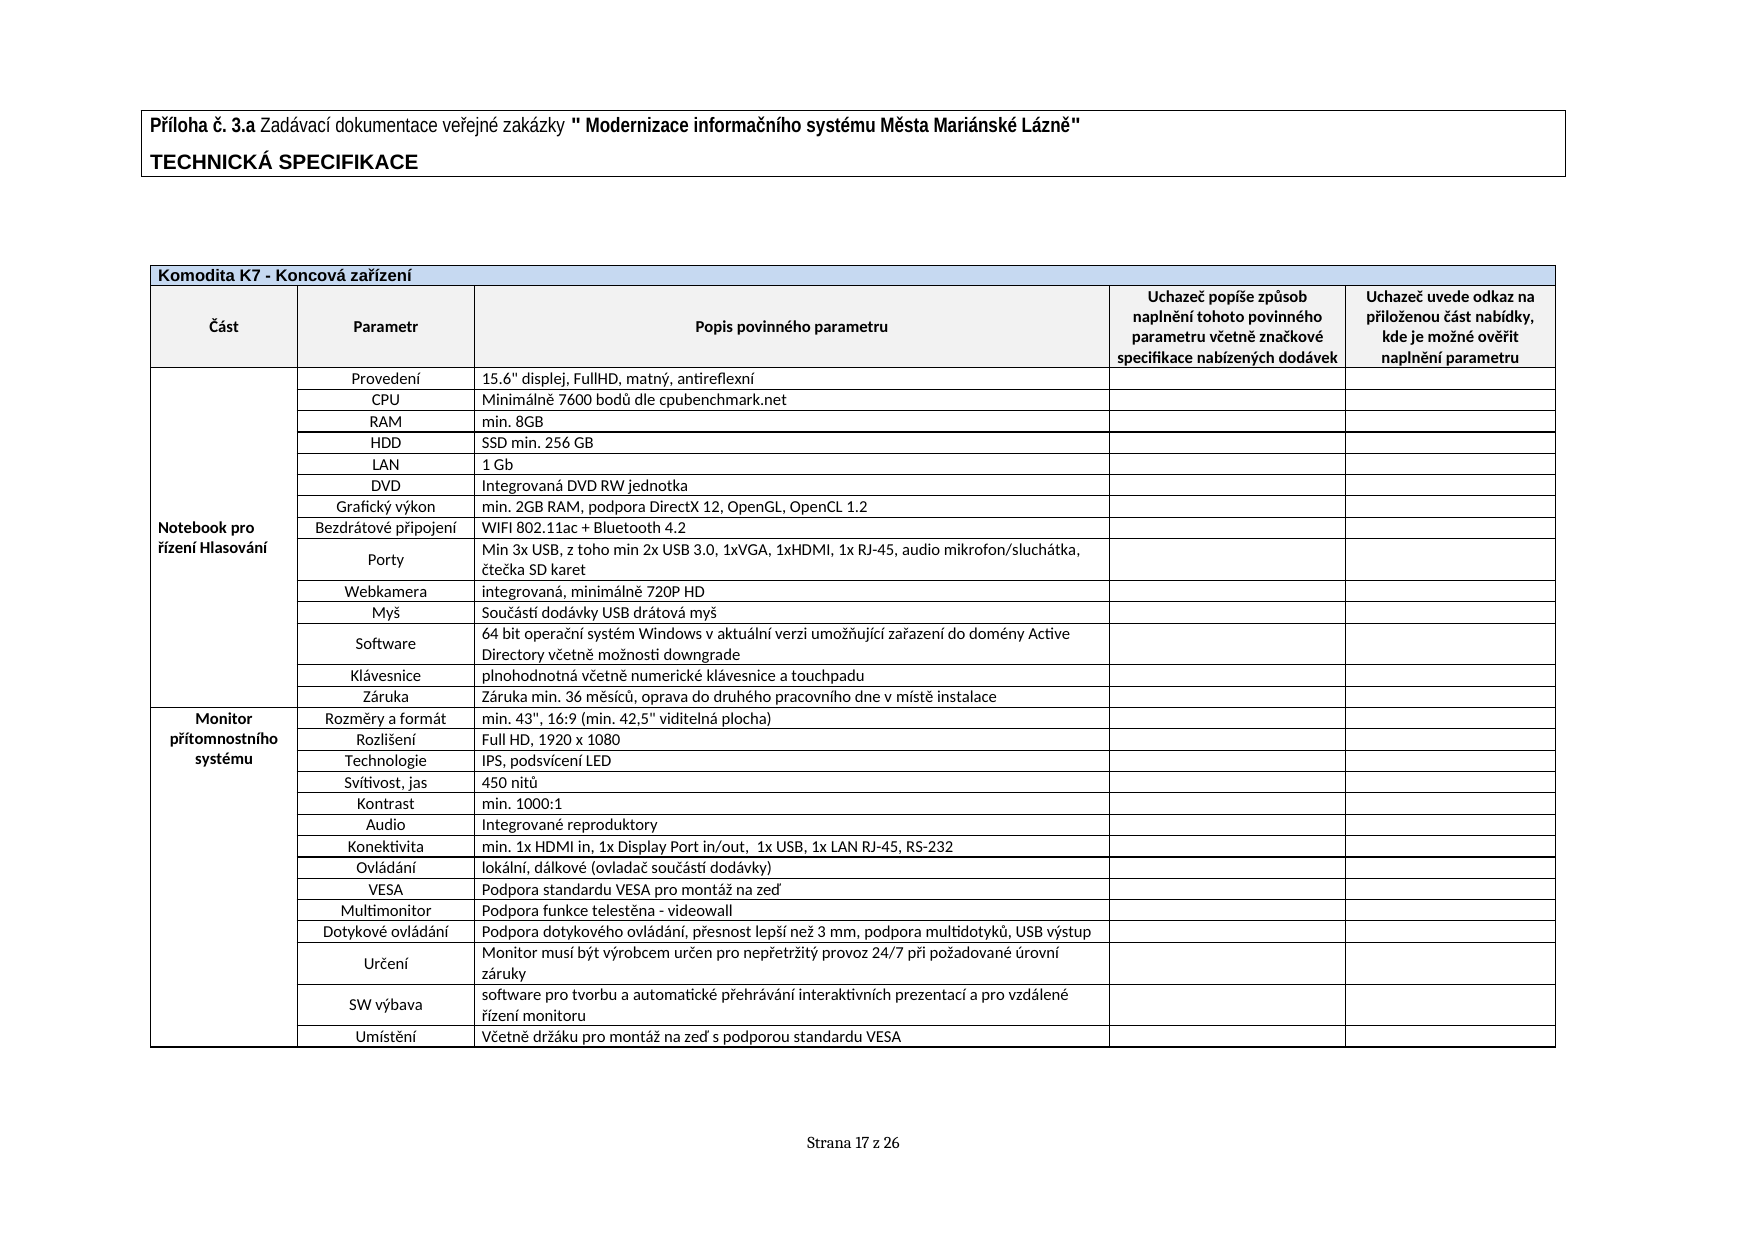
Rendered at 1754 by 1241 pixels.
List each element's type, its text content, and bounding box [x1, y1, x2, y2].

table_cell 450 nitů [475, 772, 1109, 792]
table_cell Včetně držáku pro montáž na zeď s podporou standardu VESA [475, 1026, 1109, 1046]
table_cell Min 3x USB, z toho min 2x USB 3.0, 1xVGA, 1xHDMI, 1x RJ-45, audio mikrofon/sluchátka, čtečka SD karet [475, 539, 1109, 580]
table_cell VESA [298, 879, 474, 899]
table_cell Multimonitor [298, 900, 474, 920]
table_cell [1110, 496, 1345, 517]
table_cell Full HD, 1920 x 1080 [475, 729, 1109, 749]
table_cell Klávesnice [298, 665, 474, 686]
table_cell Uchazeč uvede odkaz na přiloženou část nabídky, kde je možné ověřit naplnění parametru [1346, 286, 1555, 367]
table_cell Integrovaná DVD RW jednotka [475, 475, 1109, 495]
table_cell [1346, 879, 1555, 899]
table_cell Záruka min. 36 měsíců, oprava do druhého pracovního dne v místě instalace [475, 687, 1109, 707]
table_cell min. 1x HDMI in, 1x Display Port in/out, 1x USB, 1x LAN RJ-45, RS-232 [475, 836, 1109, 856]
table_cell [1346, 539, 1555, 580]
table_cell [1110, 815, 1345, 835]
table_cell Webkamera [298, 581, 474, 601]
table_cell Dotykové ovládání [298, 921, 474, 942]
table_cell Konektivita [298, 836, 474, 856]
table_cell [1346, 793, 1555, 814]
table_cell 64 bit operační systém Windows v aktuální verzi umožňující zařazení do domény Active Directory včetně možnosti downgrade [475, 624, 1109, 664]
table_cell RAM [298, 411, 474, 431]
table_cell [1346, 858, 1555, 878]
table_cell [1110, 772, 1345, 792]
table_cell software pro tvorbu a automatické přehrávání interaktivních prezentací a pro vzdálené řízení monitoru [475, 985, 1109, 1025]
table_cell [1346, 624, 1555, 664]
table_cell [1346, 411, 1555, 431]
table_cell [1110, 602, 1345, 622]
table_cell [1346, 921, 1555, 942]
table_cell Část [151, 286, 297, 367]
table_cell Myš [298, 602, 474, 622]
table_cell [1346, 390, 1555, 410]
table_cell [1346, 581, 1555, 601]
table_cell WIFI 802.11ac + Bluetooth 4.2 [475, 518, 1109, 538]
table_cell 15.6" displej, FullHD, matný, antireflexní [475, 368, 1109, 389]
table_cell SW výbava [298, 985, 474, 1025]
table_cell [1346, 433, 1555, 453]
table_cell Podpora dotykového ovládání, přesnost lepší než 3 mm, podpora multidotyků, USB výstup [475, 921, 1109, 942]
table_cell Porty [298, 539, 474, 580]
table_cell Kontrast [298, 793, 474, 814]
table_cell Uchazeč popíše způsob naplnění tohoto povinného parametru včetně značkové specifikace nabízených dodávek [1110, 286, 1345, 367]
table_cell min. 1000:1 [475, 793, 1109, 814]
table_cell [1346, 687, 1555, 707]
table_cell [1110, 539, 1345, 580]
table_cell [1346, 729, 1555, 749]
table_cell plnohodnotná včetně numerické klávesnice a touchpadu [475, 665, 1109, 686]
table_cell lokální, dálkové (ovladač součástí dodávky) [475, 858, 1109, 878]
table_cell [1346, 900, 1555, 920]
table_cell Integrované reproduktory [475, 815, 1109, 835]
table_cell Technologie [298, 751, 474, 771]
table_cell [1110, 858, 1345, 878]
table_cell [1110, 390, 1345, 410]
table_cell Software [298, 624, 474, 664]
table_cell [1346, 943, 1555, 983]
table_cell Monitor musí být výrobcem určen pro nepřetržitý provoz 24/7 při požadované úrovní záruky [475, 943, 1109, 983]
table_cell [1346, 985, 1555, 1025]
table_cell [1110, 411, 1345, 431]
table_cell [1110, 729, 1345, 749]
table_cell Bezdrátové připojení [298, 518, 474, 538]
table_cell Součástí dodávky USB drátová myš [475, 602, 1109, 622]
table_cell [1110, 475, 1345, 495]
table_cell integrovaná, minimálně 720P HD [475, 581, 1109, 601]
table_cell [1110, 624, 1345, 664]
table_cell LAN [298, 454, 474, 474]
table_cell SSD min. 256 GB [475, 433, 1109, 453]
table_cell Svítivost, jas [298, 772, 474, 792]
table_cell [1110, 900, 1345, 920]
table_cell [1110, 1026, 1345, 1046]
table_cell Určení [298, 943, 474, 983]
table_cell [1110, 708, 1345, 728]
table_cell [1110, 581, 1345, 601]
table_cell Ovládání [298, 858, 474, 878]
table_cell Rozměry a formát [298, 708, 474, 728]
table_cell Rozlišení [298, 729, 474, 749]
table_cell [1346, 496, 1555, 517]
table_cell [1110, 433, 1345, 453]
table_cell [1346, 751, 1555, 771]
table_cell [1110, 985, 1345, 1025]
table_cell [1346, 454, 1555, 474]
table_cell [1110, 454, 1345, 474]
table_cell [1110, 836, 1345, 856]
table_cell min. 8GB [475, 411, 1109, 431]
table_cell [1346, 1026, 1555, 1046]
table_cell Podpora standardu VESA pro montáž na zeď [475, 879, 1109, 899]
table_cell [1110, 879, 1345, 899]
table_cell min. 43", 16:9 (min. 42,5" viditelná plocha) [475, 708, 1109, 728]
table_cell [1110, 793, 1345, 814]
table_cell CPU [298, 390, 474, 410]
table_cell IPS, podsvícení LED [475, 751, 1109, 771]
table_cell [1110, 921, 1345, 942]
table_cell Provedení [298, 368, 474, 389]
table_cell min. 2GB RAM, podpora DirectX 12, OpenGL, OpenCL 1.2 [475, 496, 1109, 517]
table_cell [1110, 943, 1345, 983]
table_cell Podpora funkce telestěna - videowall [475, 900, 1109, 920]
table_cell [1346, 815, 1555, 835]
table_cell [1110, 687, 1345, 707]
table_cell 1 Gb [475, 454, 1109, 474]
table_cell Záruka [298, 687, 474, 707]
table_cell [1346, 665, 1555, 686]
table_cell [1346, 708, 1555, 728]
table_cell Audio [298, 815, 474, 835]
table_cell DVD [298, 475, 474, 495]
table_cell Monitor přítomnostního systému [151, 708, 297, 1046]
table_cell [1346, 475, 1555, 495]
table_cell Umístění [298, 1026, 474, 1046]
table_cell Parametr [298, 286, 474, 367]
table_cell [1346, 368, 1555, 389]
table_cell [1110, 751, 1345, 771]
table_cell [1110, 368, 1345, 389]
table_cell [1346, 836, 1555, 856]
table_cell Popis povinného parametru [475, 286, 1109, 367]
table_cell [1110, 518, 1345, 538]
table_cell HDD [298, 433, 474, 453]
table_cell [1110, 665, 1345, 686]
table_cell [1346, 518, 1555, 538]
table_cell [1346, 602, 1555, 622]
table_cell Minimálně 7600 bodů dle cpubenchmark.net [475, 390, 1109, 410]
table_header Komodita K7 - Koncová zařízení [151, 266, 1555, 285]
table_cell Notebook pro řízení Hlasování [151, 368, 297, 707]
table_cell [1346, 772, 1555, 792]
table_cell Grafický výkon [298, 496, 474, 517]
